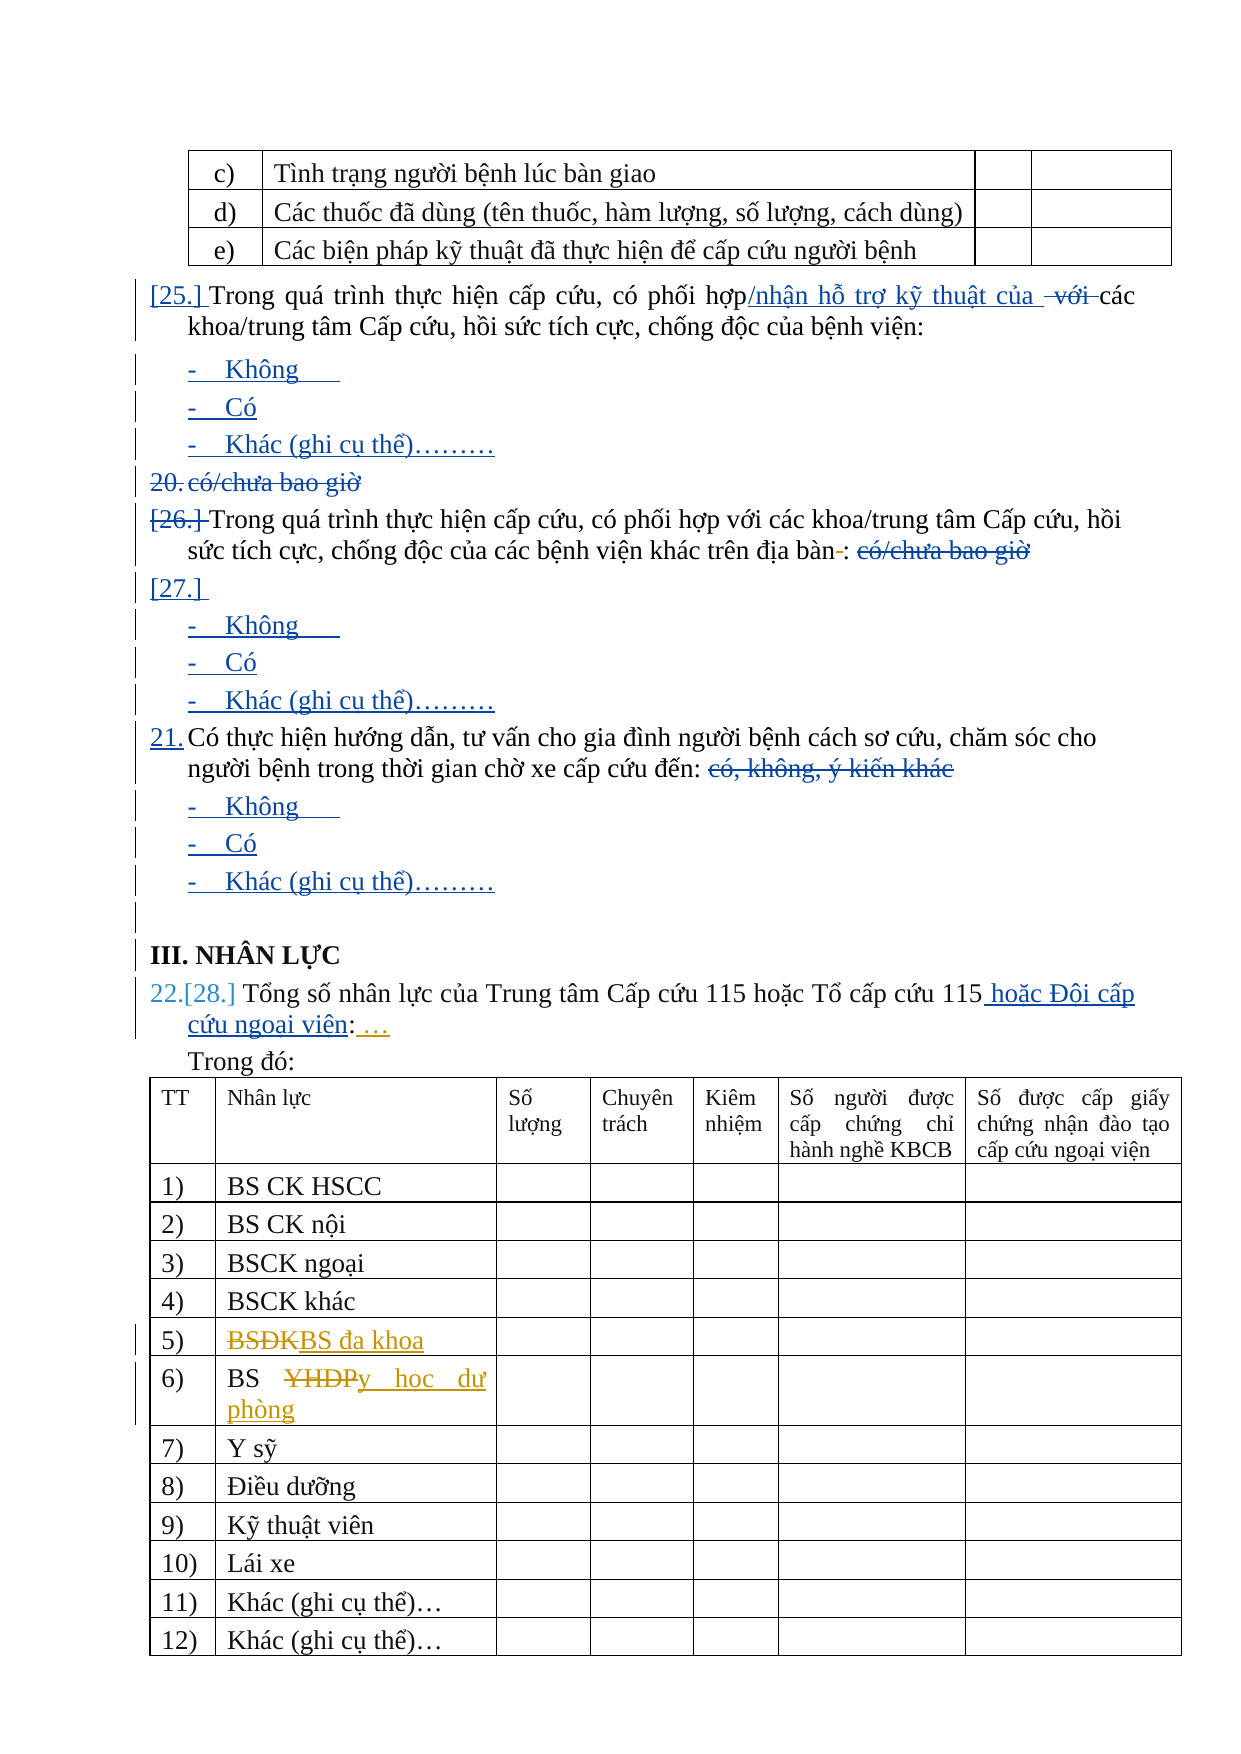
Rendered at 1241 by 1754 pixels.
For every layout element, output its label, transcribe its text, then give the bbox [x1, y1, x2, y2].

table_cell [694, 1356, 778, 1425]
table_cell [591, 1580, 693, 1617]
table_cell [694, 1580, 778, 1617]
table_cell [966, 1541, 1181, 1578]
table_cell [591, 1241, 693, 1278]
table_header Kiêm nhiệm [694, 1078, 778, 1163]
list Tổng số nhân lực của Trung tâm Cấp cứu 115 hoặc Tổ cấp cứu 115: [150, 977, 1135, 1039]
table_cell [591, 1618, 693, 1655]
table_cell [151, 1618, 215, 1655]
table_cell Các biện pháp kỹ thuật đã thực hiện để cấp cứu người bệnh [263, 228, 974, 265]
table_cell [591, 1203, 693, 1240]
table_cell [1032, 151, 1171, 188]
table_cell [966, 1318, 1181, 1355]
table_cell [779, 1503, 965, 1540]
table_cell [694, 1164, 778, 1201]
table_cell [966, 1580, 1181, 1617]
table_cell [151, 1541, 215, 1578]
table_cell [779, 1356, 965, 1425]
table_cell [497, 1541, 590, 1578]
table_cell Các thuốc đã dùng (tên thuốc, hàm lượng, số lượng, cách dùng) [263, 190, 974, 227]
table_cell Khác (ghi cụ thể)… [216, 1618, 496, 1655]
table_cell [189, 151, 262, 188]
table_cell BSCK khác [216, 1279, 496, 1317]
table_cell [497, 1279, 590, 1317]
table_cell [966, 1618, 1181, 1655]
table_cell [151, 1503, 215, 1540]
table_cell [151, 1426, 215, 1463]
table_cell [966, 1426, 1181, 1463]
table_cell [189, 190, 262, 227]
table_cell [779, 1203, 965, 1240]
table_cell [497, 1164, 590, 1201]
list Có thực hiện hướng dẫn, tư vấn cho gia đình người bệnh cách sơ cứu, chăm sóc cho người bệnh trong thời gian chờ xe cấp cứu đến: [150, 721, 1135, 784]
table_cell Tình trạng người bệnh lúc bàn giao [263, 151, 974, 188]
table_cell [497, 1203, 590, 1240]
table_cell [966, 1356, 1181, 1425]
table_cell [151, 1241, 215, 1278]
table_cell [779, 1164, 965, 1201]
table_cell [216, 1318, 496, 1355]
table_cell [189, 228, 262, 265]
table_cell Khác (ghi cụ thể)… [216, 1580, 496, 1617]
table_cell [694, 1541, 778, 1578]
table_cell BS CK HSCC [216, 1164, 496, 1201]
table_cell [779, 1464, 965, 1502]
table_cell [1032, 190, 1171, 227]
table_cell [591, 1464, 693, 1502]
table_cell [966, 1203, 1181, 1240]
table_cell [151, 1203, 215, 1240]
table_header Chuyên trách [591, 1078, 693, 1163]
table_cell [976, 151, 1031, 188]
table_cell [591, 1318, 693, 1355]
table_header Nhân lực [216, 1078, 496, 1163]
table_cell [151, 1318, 215, 1355]
table_header Số được cấp giấy chứng nhận đào tạo cấp cứu ngoại viện [966, 1078, 1181, 1163]
table_cell [497, 1464, 590, 1502]
table_cell [976, 190, 1031, 227]
list Trong quá trình thực hiện cấp cứu, có phối hợpcác khoa/trung tâm Cấp cứu, hồi sức tích cực, chống độc của bệnh viện: [150, 279, 1135, 341]
table_cell BS CK nội [216, 1203, 496, 1240]
table_cell [976, 228, 1031, 265]
table_cell [694, 1503, 778, 1540]
table_header Số người được cấp chứng chỉ hành nghề KBCB [779, 1078, 965, 1163]
table_cell BS [216, 1356, 496, 1425]
table_header Số lượng [497, 1078, 590, 1163]
table_cell [694, 1203, 778, 1240]
table_cell Y sỹ [216, 1426, 496, 1463]
table_cell [591, 1541, 693, 1578]
table_cell [779, 1279, 965, 1317]
table_cell [497, 1503, 590, 1540]
table_cell [591, 1164, 693, 1201]
table_cell [966, 1164, 1181, 1201]
table_cell [779, 1580, 965, 1617]
table_cell [591, 1426, 693, 1463]
table_cell [497, 1318, 590, 1355]
table_cell [966, 1503, 1181, 1540]
table_cell [694, 1464, 778, 1502]
text III. NHÂN LỰC [150, 939, 1135, 971]
text Trong đó: [187, 1045, 1135, 1077]
table_cell [497, 1426, 590, 1463]
table_cell [779, 1241, 965, 1278]
table_cell [694, 1318, 778, 1355]
table_cell [694, 1618, 778, 1655]
table_cell BSCK ngoại [216, 1241, 496, 1278]
table_cell [966, 1279, 1181, 1317]
table_header TT [151, 1078, 215, 1163]
table_cell [151, 1164, 215, 1201]
table_cell [779, 1426, 965, 1463]
table_cell [779, 1318, 965, 1355]
table_cell Lái xe [216, 1541, 496, 1578]
table_cell [694, 1279, 778, 1317]
table_cell [694, 1241, 778, 1278]
table_cell [779, 1541, 965, 1578]
table_cell [497, 1241, 590, 1278]
table_cell [591, 1279, 693, 1317]
table_cell Điều dưỡng [216, 1464, 496, 1502]
table_cell [497, 1580, 590, 1617]
table_cell [497, 1356, 590, 1425]
table_cell [966, 1241, 1181, 1278]
table_cell [1032, 228, 1171, 265]
table_cell [966, 1464, 1181, 1502]
table_cell [151, 1580, 215, 1617]
table_cell Kỹ thuật viên [216, 1503, 496, 1540]
table_cell [591, 1503, 693, 1540]
table_cell [497, 1618, 590, 1655]
table_cell [151, 1356, 215, 1425]
table_cell [151, 1464, 215, 1502]
table_cell [779, 1618, 965, 1655]
list Trong quá trình thực hiện cấp cứu, có phối hợp với các khoa/trung tâm Cấp cứu, hồi sức tích cực, chống độc của các bệnh viện khác trên địa bàn: [150, 503, 1135, 566]
table_cell [151, 1279, 215, 1317]
table_cell [694, 1426, 778, 1463]
table_cell [591, 1356, 693, 1425]
